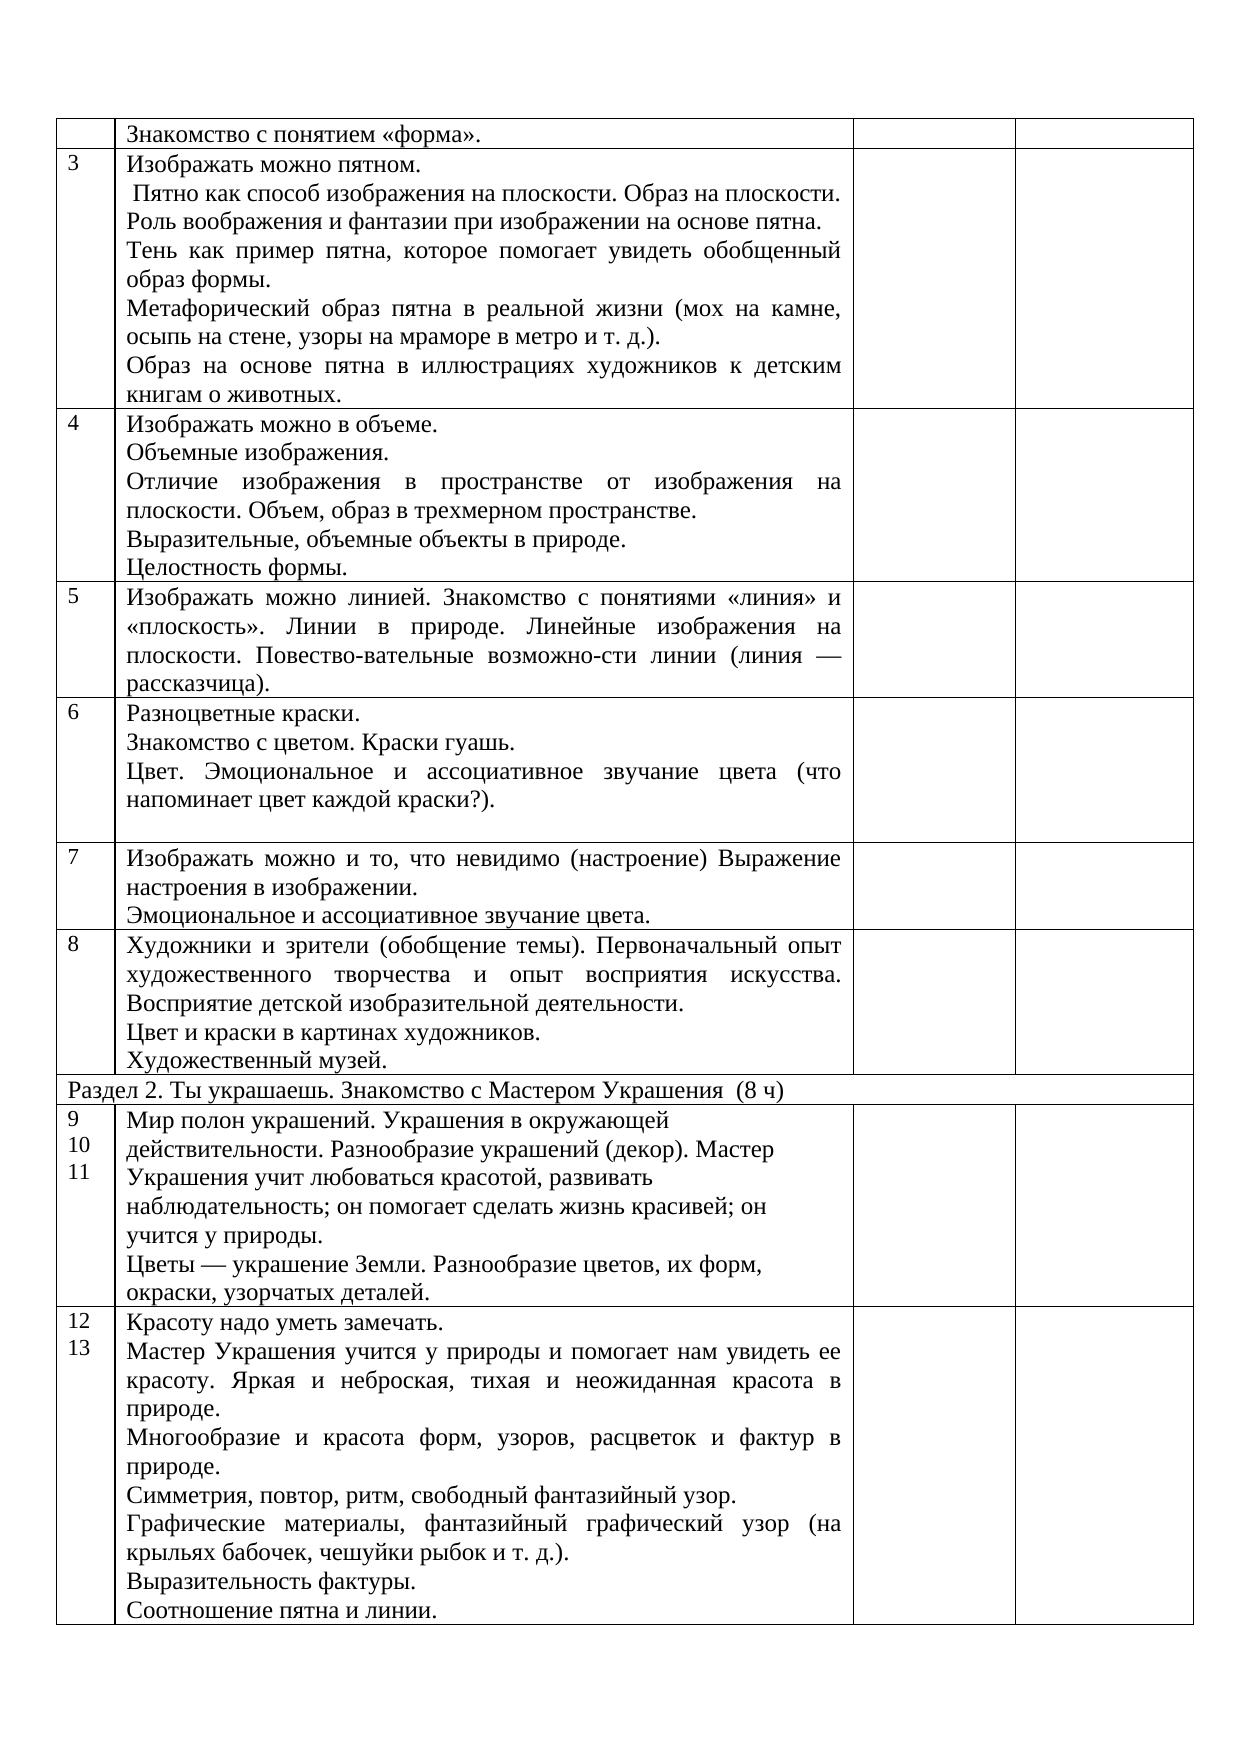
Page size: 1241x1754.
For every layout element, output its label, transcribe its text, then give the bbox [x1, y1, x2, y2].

table_cell [1016, 930, 1193, 1074]
table_cell [854, 149, 1015, 408]
table_cell [854, 698, 1015, 842]
table_cell [1016, 1105, 1193, 1306]
table_cell [854, 409, 1015, 581]
table_cell 5 [57, 582, 114, 697]
table_cell [854, 930, 1015, 1074]
table_cell [1016, 1307, 1193, 1623]
table_cell 9 10 11 [57, 1105, 114, 1306]
table_cell Изображать можно линией. Знакомство с понятиями «линия» и «плоскость». Линии в природе. Линейные изображения на плоскости. Повество-вательные возможно-сти линии (линия — рассказчица). [116, 582, 853, 697]
table_cell 3 [57, 149, 114, 408]
table_cell 7 [57, 843, 114, 929]
table_cell [854, 1105, 1015, 1306]
table_cell 6 [57, 698, 114, 842]
table_cell [854, 119, 1015, 148]
table_cell Изображать можно пятном. Пятно как способ изображения на плоскости. Образ на плоскости. Роль воображения и фантазии при изображении на основе пятна. Тень как пример пятна, которое помогает увидеть обобщенный образ формы. Метафорический образ пятна в реальной жизни (мох на камне, осыпь на стене, узоры на мраморе в метро и т. д.). Образ на основе пятна в иллюстрациях художников к детским книгам о животных. [116, 149, 853, 408]
table_cell [1016, 149, 1193, 408]
table_cell Разноцветные краски. Знакомство с цветом. Краски гуашь. Цвет. Эмоциональное и ассоциативное звучание цвета (что напоминает цвет каждой краски?). [116, 698, 853, 842]
table_cell Мир полон украшений. Украшения в окружающей действительности. Разнообразие украшений (декор). Мастер Украшения учит любоваться красотой, развивать наблюдательность; он помогает сделать жизнь красивей; он учится у природы. Цветы — украшение Земли. Разнообразие цветов, их форм, окраски, узорчатых деталей. [116, 1105, 853, 1306]
table_cell [1016, 582, 1193, 697]
table_cell [1016, 843, 1193, 929]
table_cell [1016, 119, 1193, 148]
table_cell Изображать можно и то, что невидимо (настроение) Выражение настроения в изображении. Эмоциональное и ассоциативное звучание цвета. [116, 843, 853, 929]
table_cell [854, 1307, 1015, 1623]
table_cell [854, 582, 1015, 697]
table_cell Художники и зрители (обобщение темы). Первоначальный опыт художественного творчества и опыт восприятия искусства. Восприятие детской изобразительной деятельности. Цвет и краски в картинах художников. Художественный музей. [116, 930, 853, 1074]
table_cell 12 13 [57, 1307, 114, 1623]
table_cell Красоту надо уметь замечать. Мастер Украшения учится у природы и помогает нам увидеть ее красоту. Яркая и неброская, тихая и неожиданная красота в природе. Многообразие и красота форм, узоров, расцветок и фактур в природе. Симметрия, повтор, ритм, свободный фантазийный узор. Графические материалы, фантазийный графический узор (на крыльях бабочек, чешуйки рыбок и т. д.). Выразительность фактуры. Соотношение пятна и линии. [116, 1307, 853, 1623]
table_cell Раздел 2. Ты украшаешь. Знакомство с Мастером Украшения (8 ч) [57, 1075, 1193, 1104]
table_cell 8 [57, 930, 114, 1074]
table_cell Изображать можно в объеме. Объемные изображения. Отличие изображения в пространстве от изображения на плоскости. Объем, образ в трехмерном пространстве. Выразительные, объемные объекты в природе. Целостность формы. [116, 409, 853, 581]
table_cell [1016, 409, 1193, 581]
table_cell [854, 843, 1015, 929]
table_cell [116, 119, 853, 148]
table_cell 4 [57, 409, 114, 581]
table_cell 2 [57, 119, 114, 148]
table_cell [1016, 698, 1193, 842]
